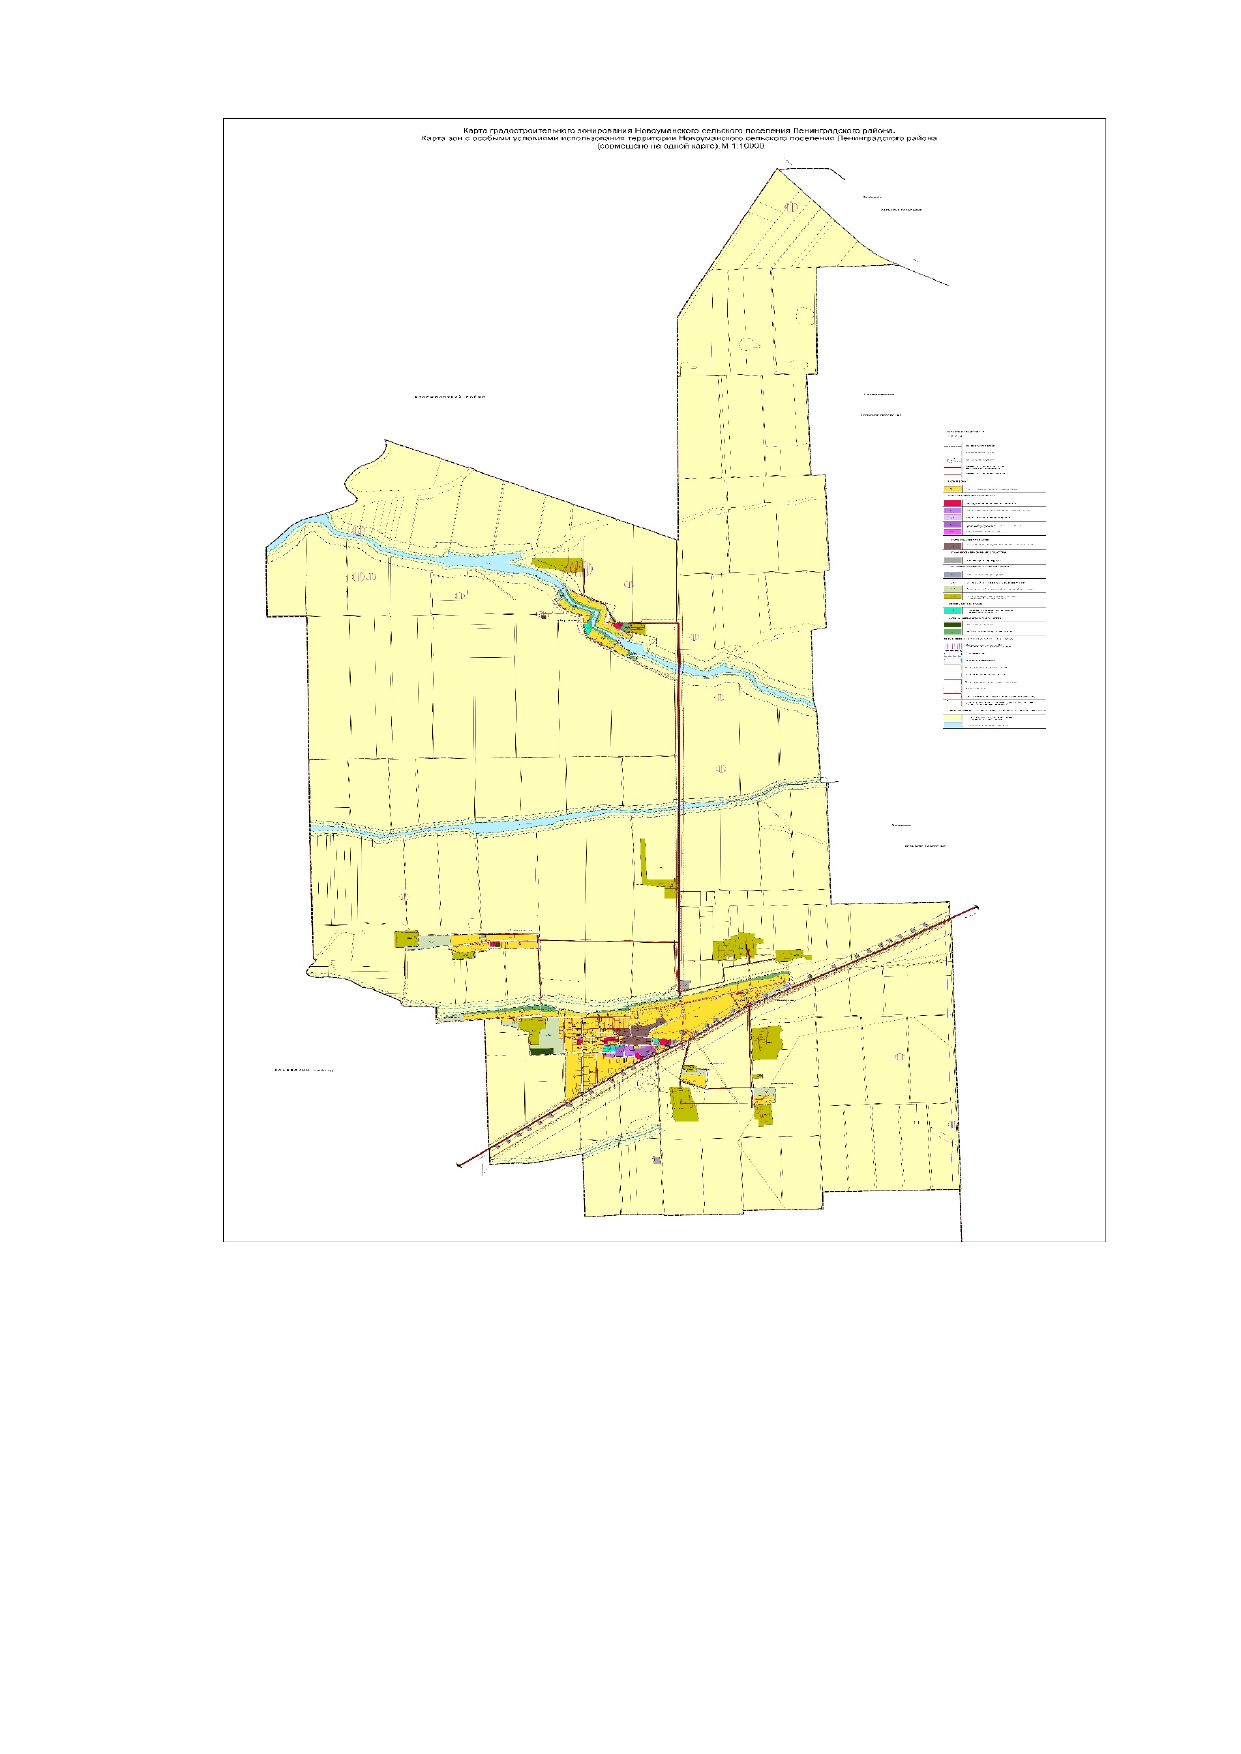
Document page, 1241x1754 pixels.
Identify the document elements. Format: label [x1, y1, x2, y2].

picture [223, 118, 1106, 1242]
